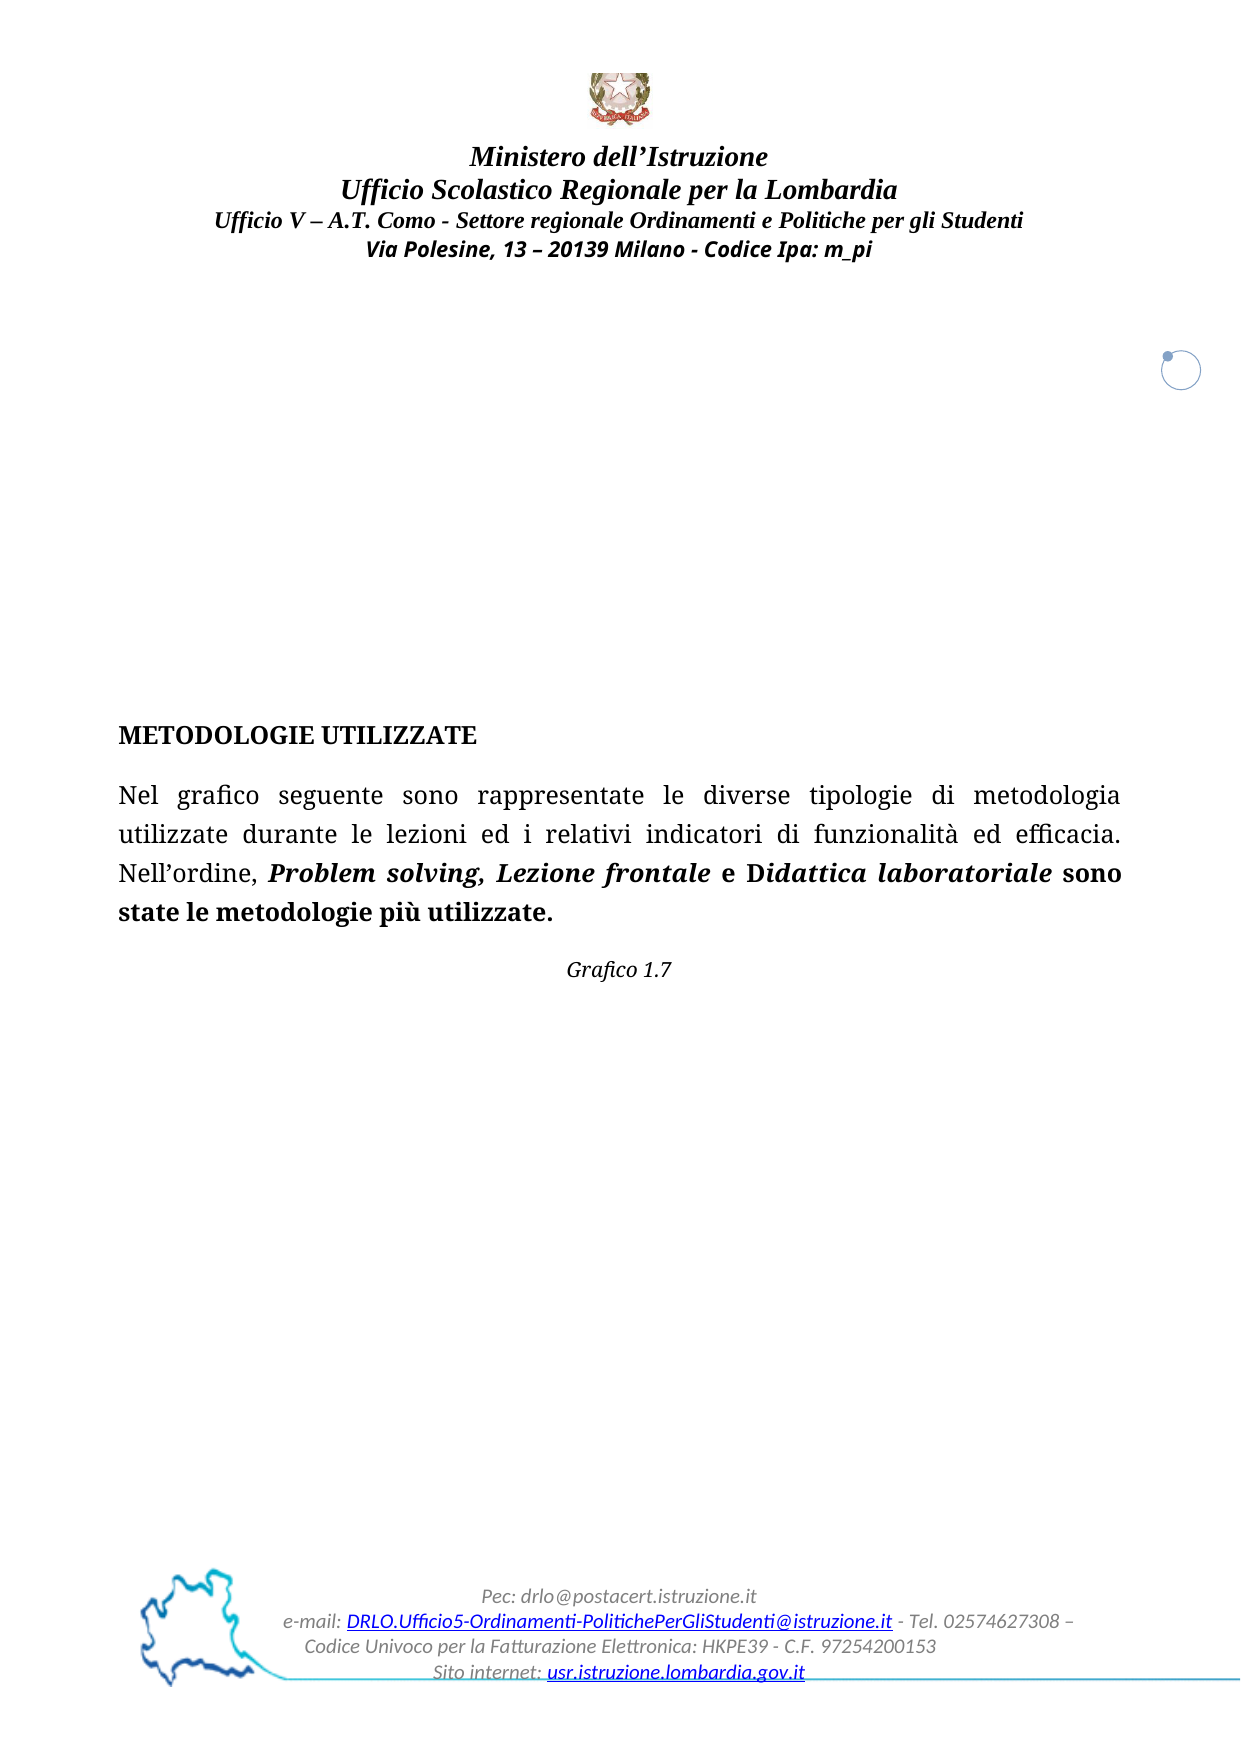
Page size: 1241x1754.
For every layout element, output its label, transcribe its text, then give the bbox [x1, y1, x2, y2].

text METODOLOGIE UTILIZZATE [118, 717, 1122, 751]
text Grafico 1.7 [118, 955, 1122, 983]
text Nel grafico seguente sono rappresentate le diverse tipologie di metodologia utilizzate durante le lezioni ed i relativi indicatori di funzionalità ed efficacia. Nell’ordine, Problem solving, Lezione frontale e Didattica laboratoriale sono state le metodologie più utilizzate. [118, 777, 1122, 929]
picture [118, 1565, 1241, 1687]
